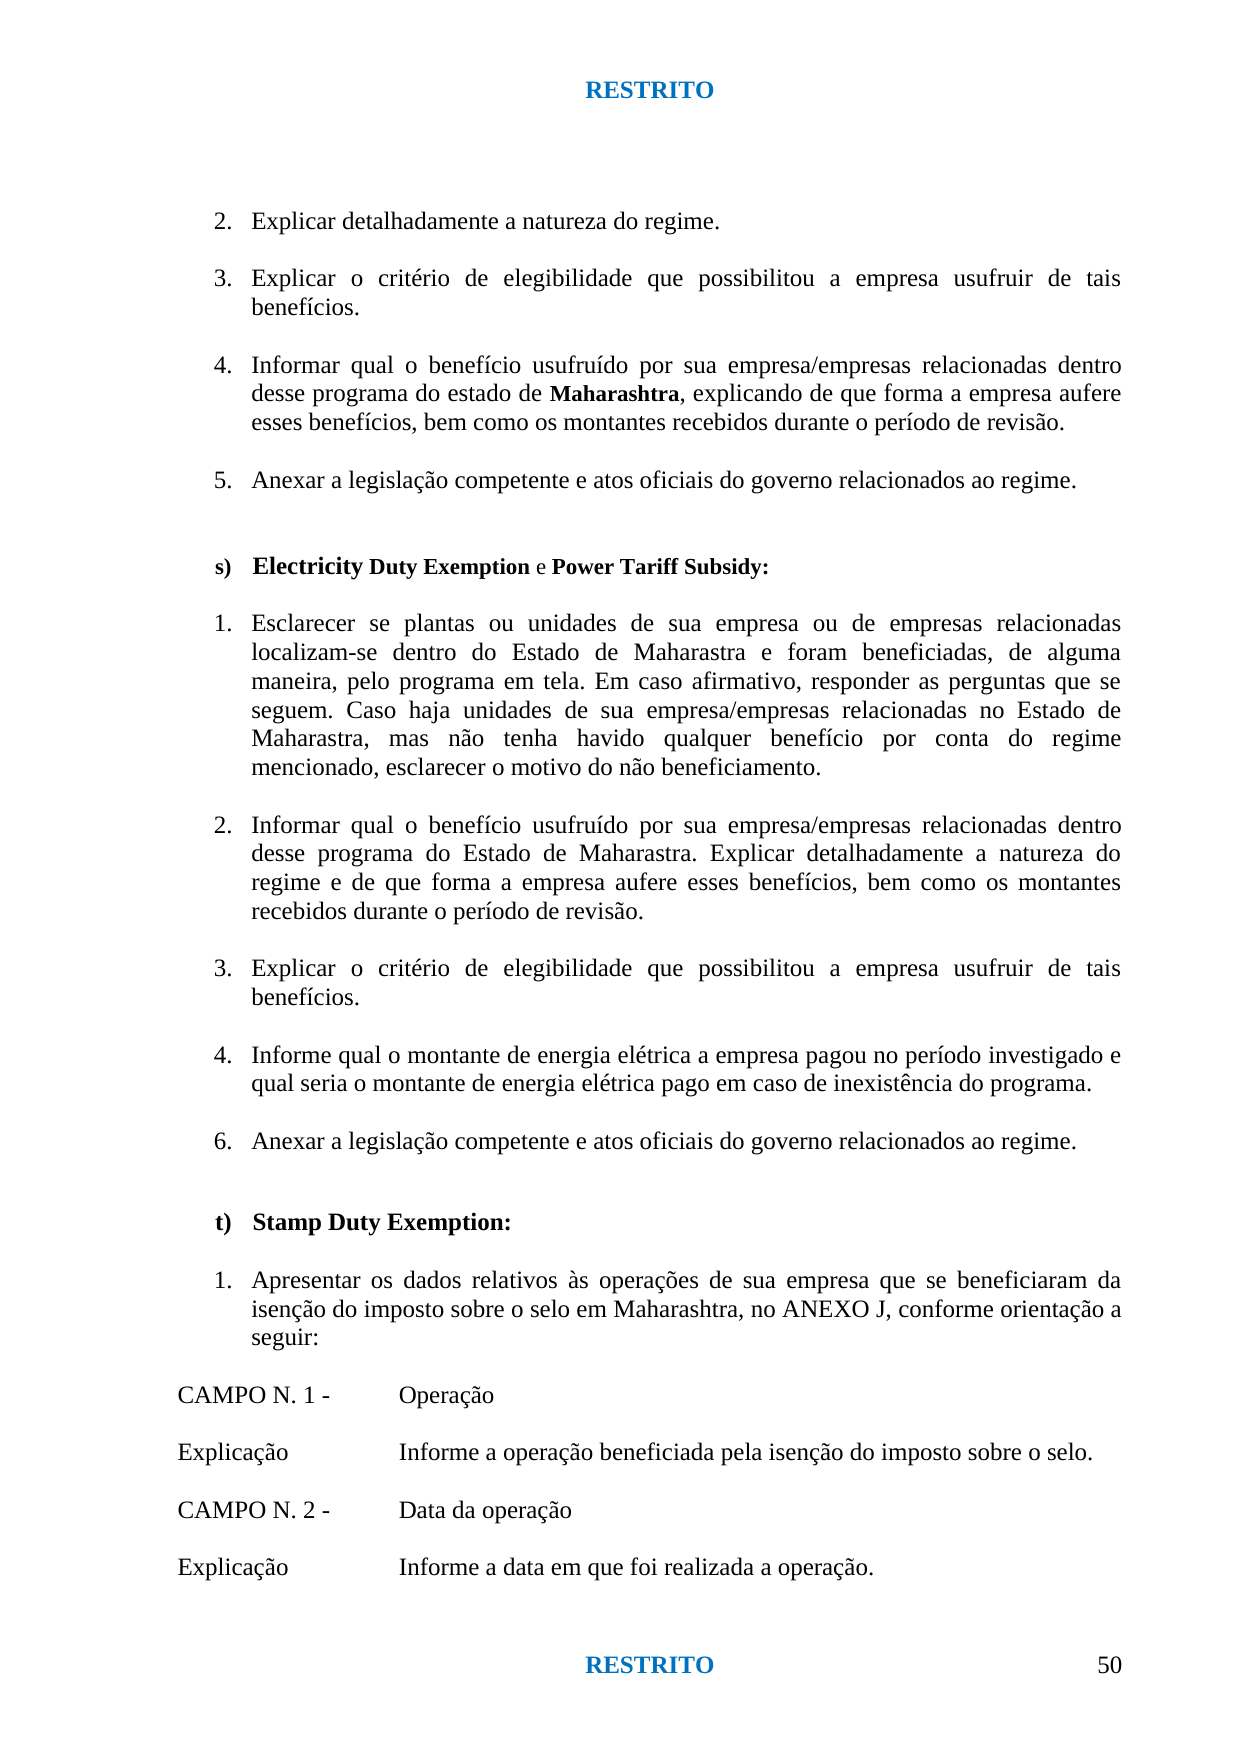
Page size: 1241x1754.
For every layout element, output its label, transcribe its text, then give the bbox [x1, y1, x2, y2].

text Explicação Informe a operação beneficiada pela isenção do imposto sobre o selo. [177, 1437, 1122, 1466]
list Apresentar os dados relativos às operações de sua empresa que se beneficiaram da isenção do imposto sobre o selo em Maharashtra, no ANEXO J, conforme orientação a seguir: [213, 1265, 1122, 1351]
text Explicação Informe a data em que foi realizada a operação. [177, 1552, 1122, 1581]
list Stamp Duty Exemption: [215, 1207, 1122, 1236]
list Informar qual o benefício usufruído por sua empresa/empresas relacionadas dentro desse programa do Estado de Maharastra. Explicar detalhadamente a natureza do regime e de que forma a empresa aufere esses benefícios, bem como os montantes recebidos durante o período de revisão. [213, 810, 1122, 925]
list Informe qual o montante de energia elétrica a empresa pagou no período investigado e qual seria o montante de energia elétrica pago em caso de inexistência do programa. [213, 1040, 1122, 1097]
list Explicar o critério de elegibilidade que possibilitou a empresa usufruir de tais benefícios. [213, 263, 1122, 321]
list Explicar o critério de elegibilidade que possibilitou a empresa usufruir de tais benefícios. [213, 953, 1122, 1011]
list Explicar detalhadamente a natureza do regime. [213, 206, 1122, 235]
text CAMPO N. 2 - Data da operação [177, 1495, 1122, 1524]
list Anexar a legislação competente e atos oficiais do governo relacionados ao regime. [213, 465, 1122, 493]
list Electricity Duty Exemption e Power Tariff Subsidy: [215, 551, 1122, 580]
list Anexar a legislação competente e atos oficiais do governo relacionados ao regime. [213, 1126, 1122, 1155]
text CAMPO N. 1 - Operação [177, 1380, 1122, 1409]
list Esclarecer se plantas ou unidades de sua empresa ou de empresas relacionadas localizam-se dentro do Estado de Maharastra e foram beneficiadas, de alguma maneira, pelo programa em tela. Em caso afirmativo, responder as perguntas que se seguem. Caso haja unidades de sua empresa/empresas relacionadas no Estado de Maharastra, mas não tenha havido qualquer benefício por conta do regime mencionado, esclarecer o motivo do não beneficiamento. [213, 608, 1122, 781]
